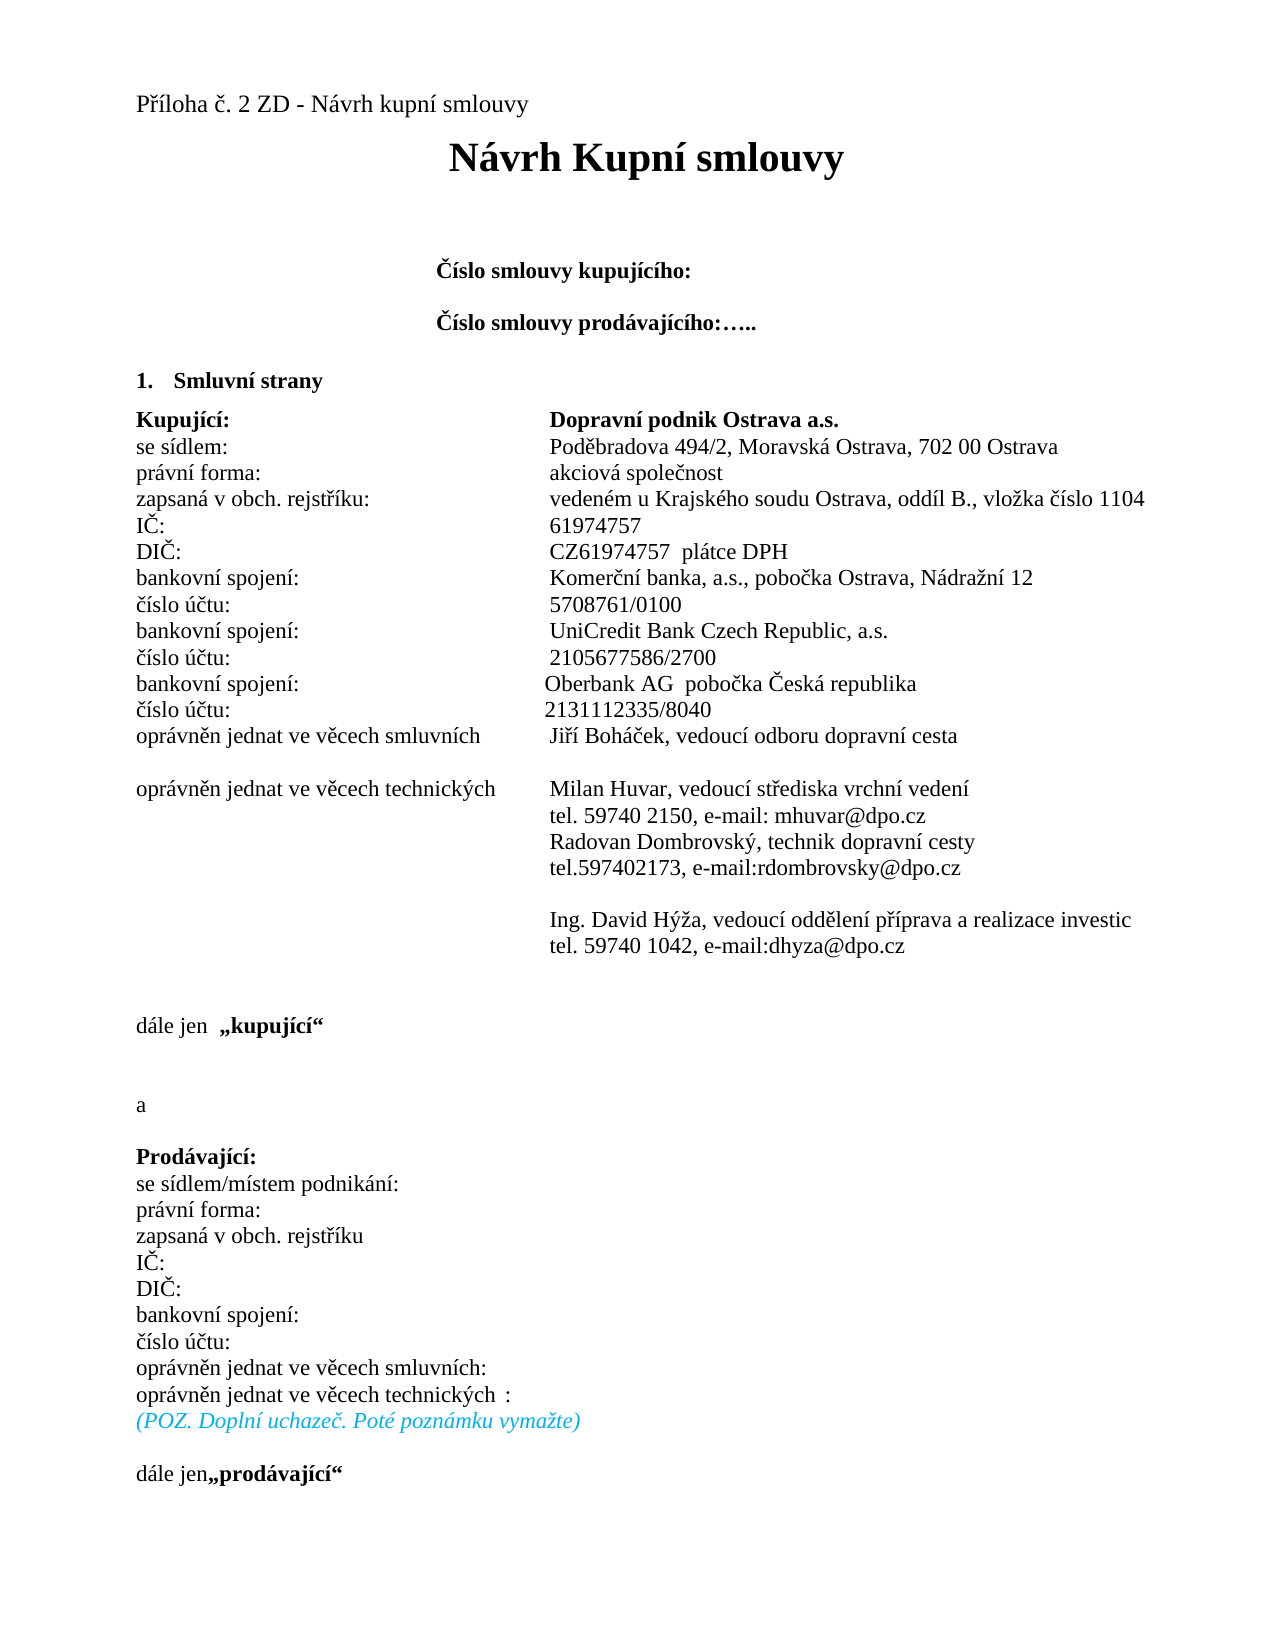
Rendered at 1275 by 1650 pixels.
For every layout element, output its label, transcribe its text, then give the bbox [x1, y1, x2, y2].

text Návrh Kupní smlouvy [136, 133, 1157, 181]
text tel. 59740 2150, e-mail: mhuvar@dpo.cz [136, 802, 1155, 828]
text oprávněn jednat ve věcech smluvních: [136, 1354, 1155, 1381]
text tel.597402173, e-mail:rdombrovsky@dpo.cz [136, 854, 1155, 881]
text DIČ: CZ61974757 plátce DPH [136, 538, 1155, 564]
text číslo účtu: 2105677586/2700 [136, 643, 1155, 670]
text číslo účtu: 5708761/0100 [136, 591, 1155, 617]
text zapsaná v obch. rejstříku [136, 1222, 1155, 1249]
text bankovní spojení: Oberbank AG pobočka Česká republika [136, 670, 1157, 696]
text Prodávající: [136, 1143, 1155, 1170]
text tel. 59740 1042, e-mail:dhyza@dpo.cz [136, 933, 1155, 959]
text Ing. David Hýža, vedoucí oddělení příprava a realizace investic [136, 906, 1155, 933]
text bankovní spojení: UniCredit Bank Czech Republic, a.s. [136, 617, 1155, 643]
text oprávněn jednat ve věcech smluvních Jiří Boháček, vedoucí odboru dopravní cesta [136, 723, 1155, 749]
text bankovní spojení: Komerční banka, a.s., pobočka Ostrava, Nádražní 12 [136, 564, 1155, 591]
text IČ: 61974757 [136, 512, 1155, 538]
text se sídlem/místem podnikání: [136, 1170, 1155, 1196]
text dále jen „kupující“ [136, 1012, 1157, 1038]
text zapsaná v obch. rejstříku: vedeném u Krajského soudu Ostrava, oddíl B., vložka číslo 1104 [136, 485, 1155, 512]
text a [136, 1091, 1155, 1117]
text (POZ. Doplní uchazeč. Poté poznámku vymažte) [136, 1407, 1155, 1433]
text DIČ: [136, 1275, 1155, 1302]
text číslo účtu: [136, 1328, 1155, 1354]
text oprávněn jednat ve věcech technických : [136, 1381, 1155, 1407]
text se sídlem: Poděbradova 494/2, Moravská Ostrava, 702 00 Ostrava [136, 433, 1155, 459]
text bankovní spojení: [136, 1302, 1155, 1328]
text oprávněn jednat ve věcech technických Milan Huvar, vedoucí střediska vrchní vedení [136, 775, 1155, 802]
subtitle Číslo smlouvy prodávajícího:….. [436, 308, 1155, 335]
text číslo účtu: 2131112335/8040 [136, 696, 1157, 723]
text dále jen„prodávající“ [136, 1460, 1155, 1486]
list Smluvní strany [136, 367, 1157, 394]
text IČ: [136, 1249, 1155, 1275]
text právní forma: [136, 1196, 1155, 1222]
text Radovan Dombrovský, technik dopravní cesty [136, 828, 1155, 854]
text právní forma: akciová společnost [136, 459, 1155, 485]
subtitle Číslo smlouvy kupujícího: [436, 257, 1155, 283]
text Kupující: Dopravní podnik Ostrava a.s. [136, 406, 1155, 433]
